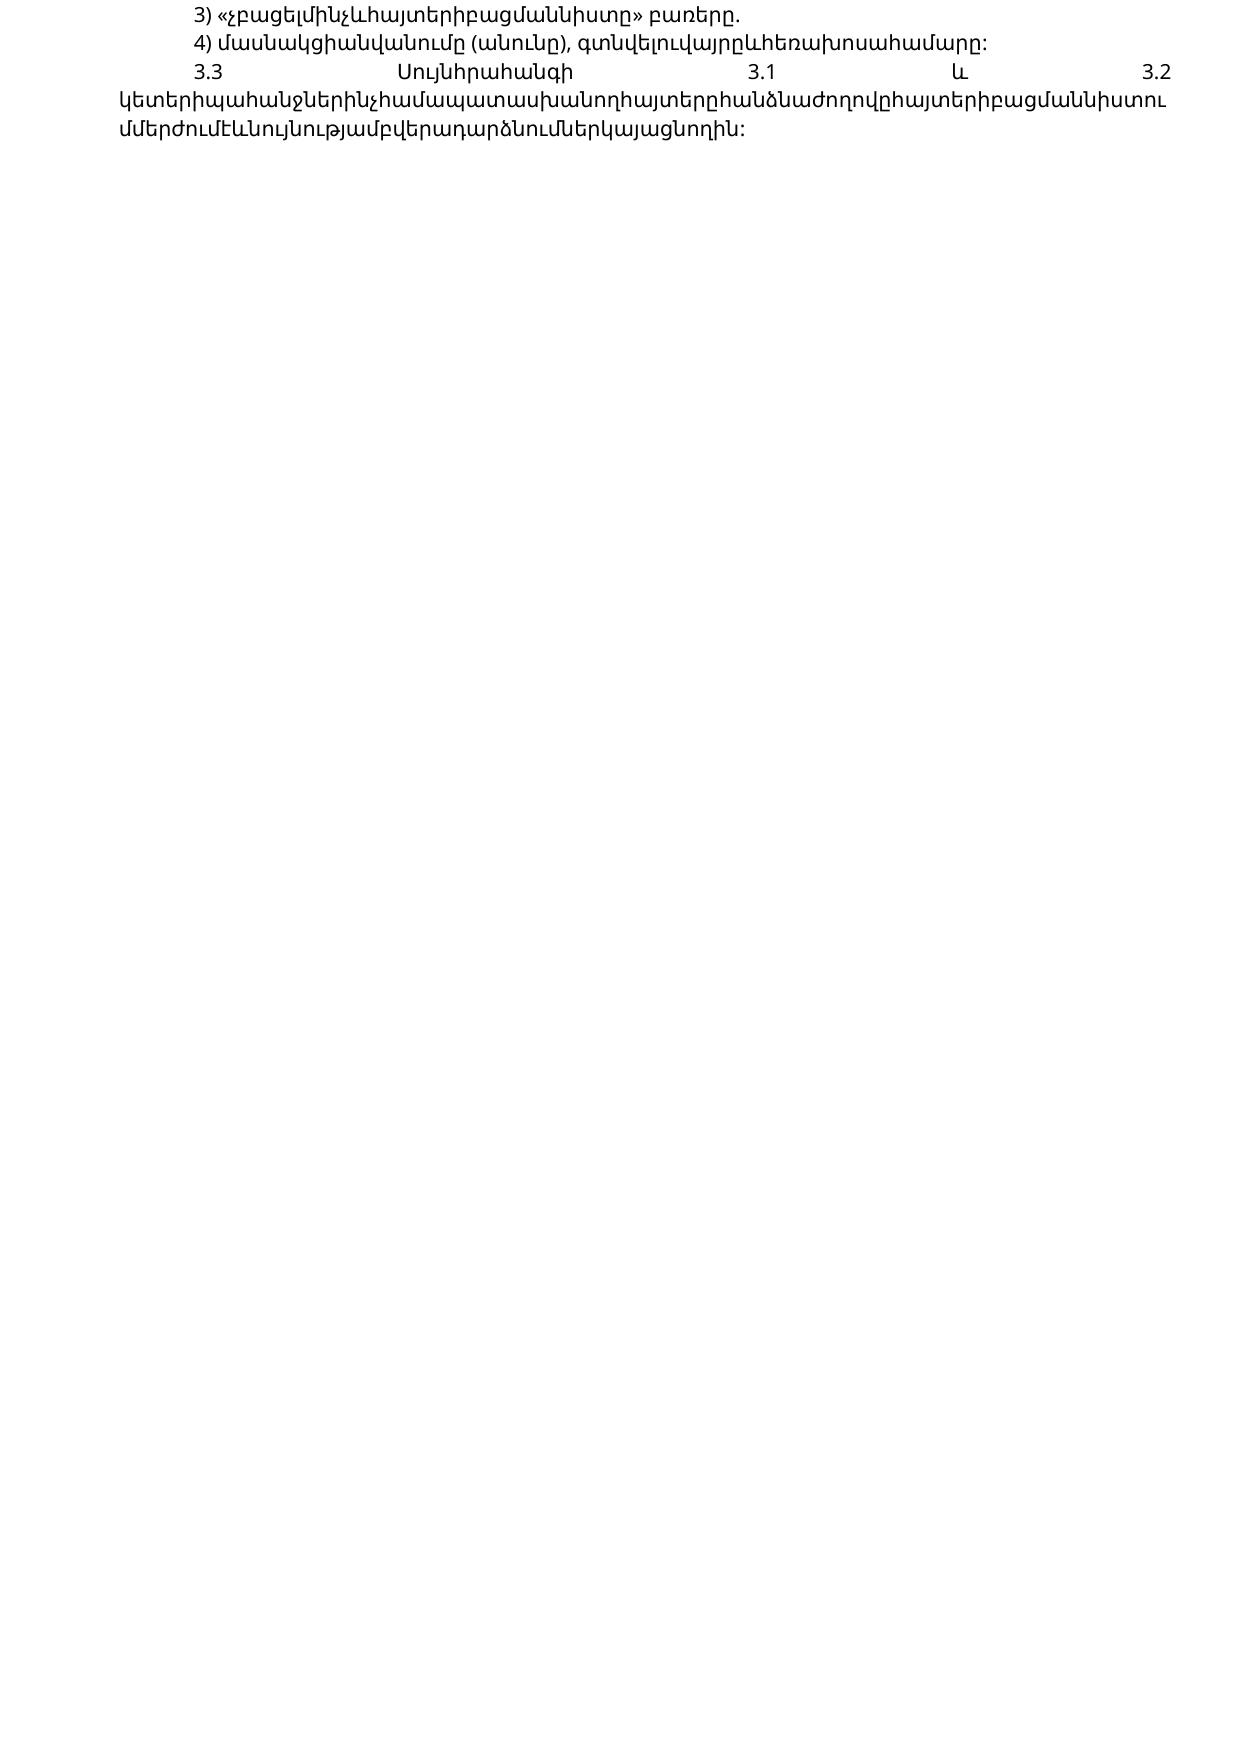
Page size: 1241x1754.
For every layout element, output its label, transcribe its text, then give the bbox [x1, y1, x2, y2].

text 3) «չբացելմինչևհայտերիբացմաննիստը» բառերը. [118, 0, 1171, 28]
text 3.3 Սույնհրահանգի 3.1 և 3.2 կետերիպահանջներինչհամապատասխանողհայտերըհանձնաժողովըհայտերիբացմաննիստումմերժումէևնույնությամբվերադարձնումներկայացնողին: [118, 57, 1171, 142]
text 4) մասնակցիանվանումը (անունը), գտնվելուվայրըևհեռախոսահամարը: [118, 28, 1171, 57]
